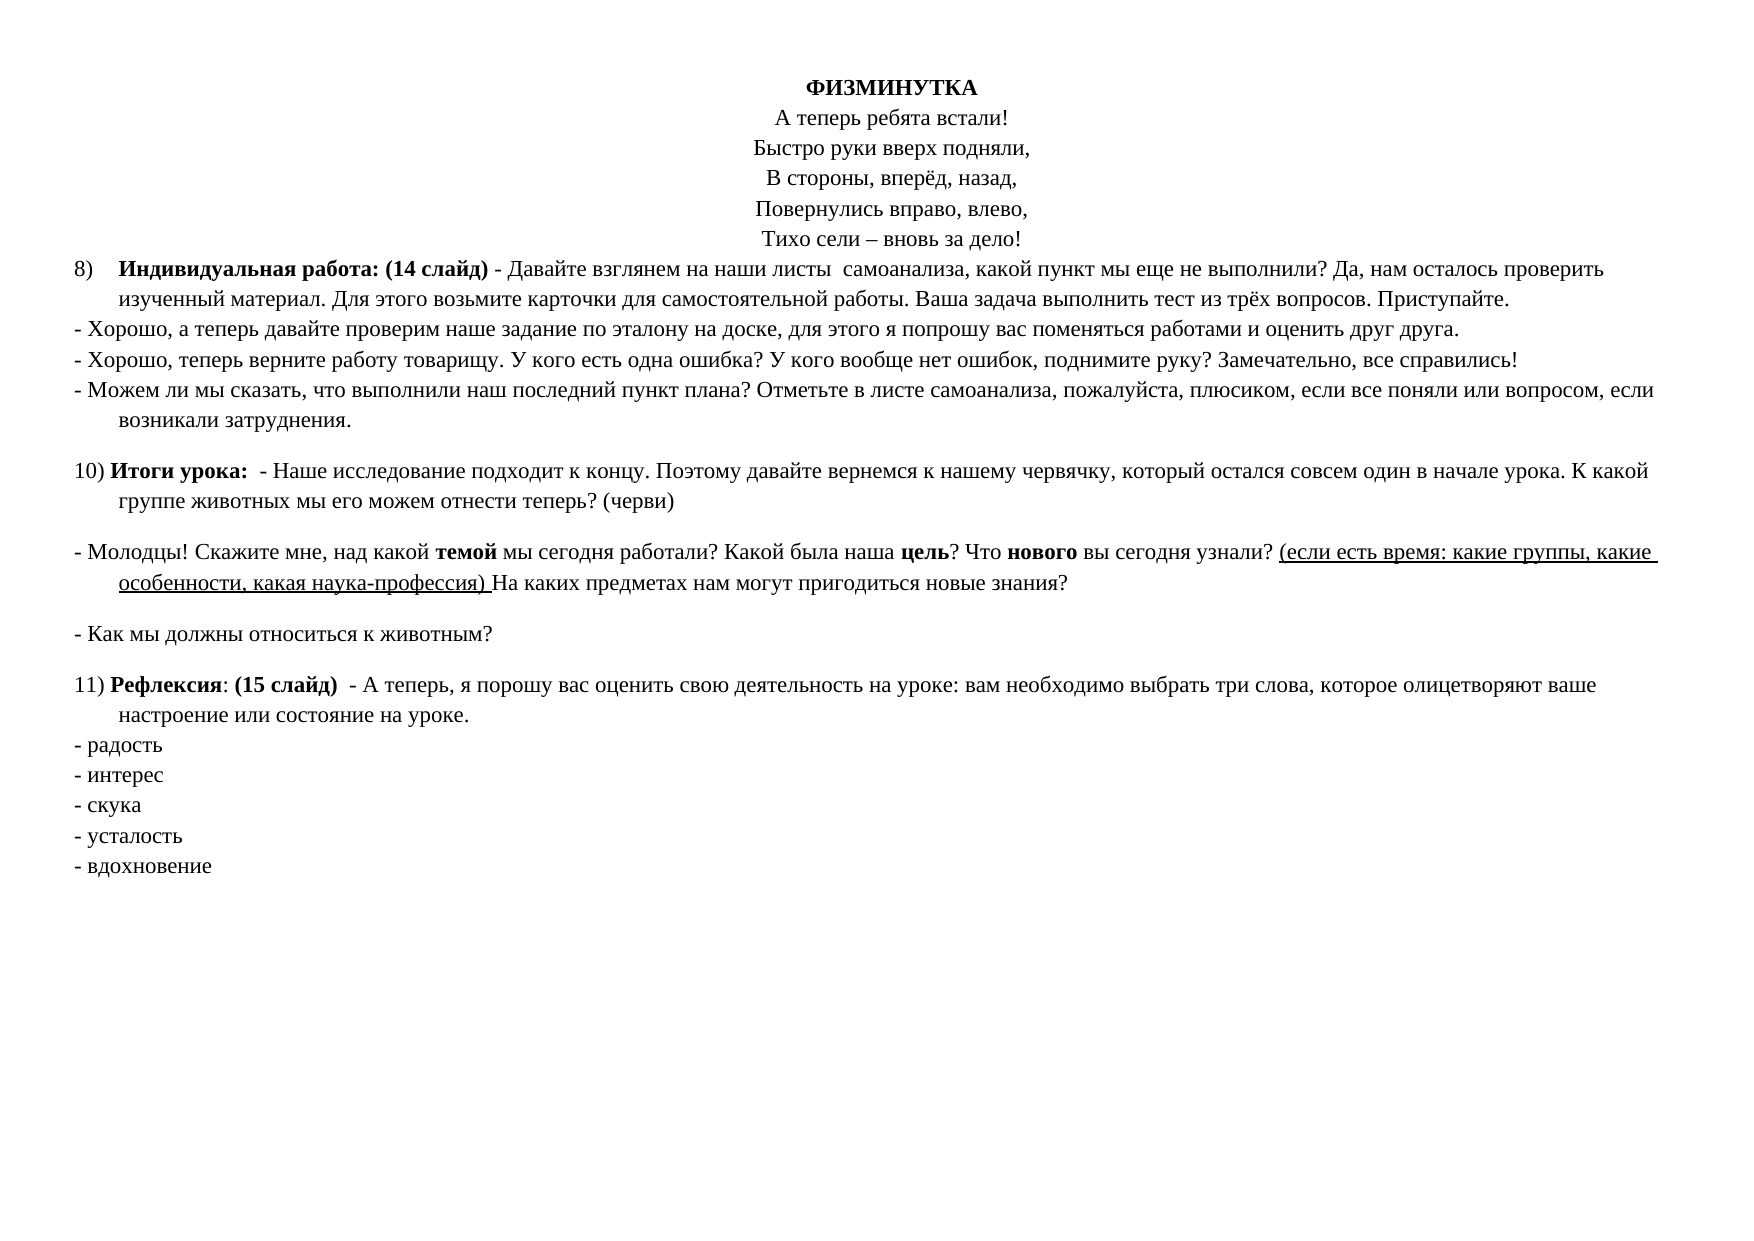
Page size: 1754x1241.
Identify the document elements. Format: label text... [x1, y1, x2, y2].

text - вдохновение [74, 852, 1709, 878]
text - скука [74, 792, 1709, 818]
text ФИЗМИНУТКА [74, 74, 1709, 100]
text - интерес [74, 761, 1709, 788]
text Повернулись вправо, влево, [74, 195, 1709, 221]
text Быстро руки вверх подняли, [74, 134, 1709, 161]
text В стороны, вперёд, назад, [74, 164, 1709, 191]
text Тихо сели – вновь за дело! [74, 225, 1709, 251]
list Индивидуальная работа: (14 слайд) - Давайте взглянем на наши листы самоанализа, какой пункт мы еще не выполнили? Да, нам осталось проверить изученный материал. Для этого возьмите карточки для самостоятельной работы. Ваша задача выполнить тест из трёх вопросов. Приступайте. [74, 255, 1709, 312]
text - Молодцы! Скажите мне, над какой темой мы сегодня работали? Какой была наша цель? Что нового вы сегодня узнали? (если есть время: какие группы, какие особенности, какая наука-профессия) На каких предметах нам могут пригодиться новые знания? [74, 538, 1709, 595]
list - Хорошо, теперь верните работу товарищу. У кого есть одна ошибка? У кого вообще нет ошибок, поднимите руку? Замечательно, все справились! [74, 346, 1709, 372]
text А теперь ребята встали! [74, 104, 1709, 130]
list - Можем ли мы сказать, что выполнили наш последний пункт плана? Отметьте в листе самоанализа, пожалуйста, плюсиком, если все поняли или вопросом, если возникали затруднения. [74, 376, 1709, 432]
text 10) Итоги урока: - Наше исследование подходит к концу. Поэтому давайте вернемся к нашему червячку, который остался совсем один в начале урока. К какой группе животных мы его можем отнести теперь? (черви) [74, 457, 1709, 514]
text 11) Рефлексия: (15 слайд) - А теперь, я порошу вас оценить свою деятельность на уроке: вам необходимо выбрать три слова, которое олицетворяют ваше настроение или состояние на уроке. [74, 671, 1709, 727]
list - Хорошо, а теперь давайте проверим наше задание по эталону на доске, для этого я попрошу вас поменяться работами и оценить друг друга. [74, 316, 1709, 342]
text - радость [74, 731, 1709, 757]
text - Как мы должны относиться к животным? [74, 620, 1709, 646]
text - усталость [74, 822, 1709, 848]
